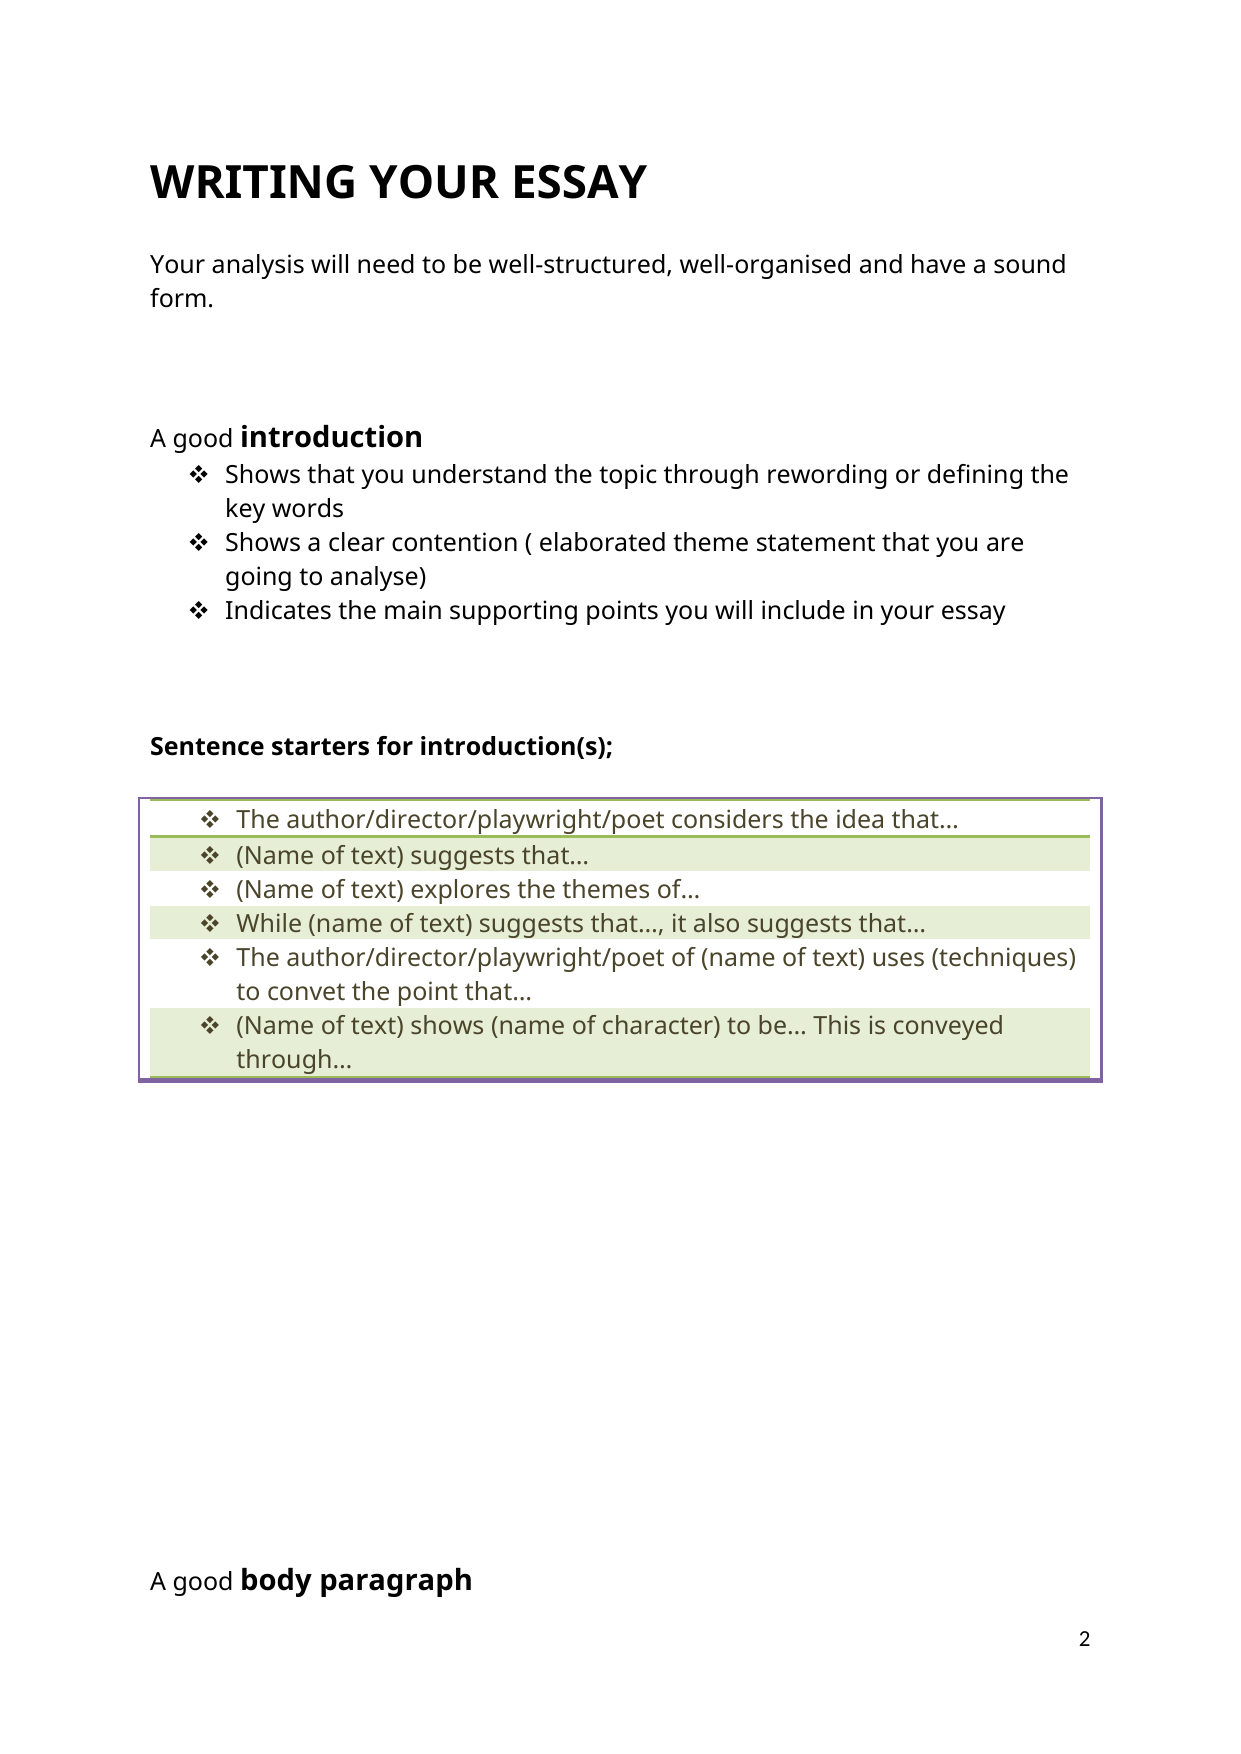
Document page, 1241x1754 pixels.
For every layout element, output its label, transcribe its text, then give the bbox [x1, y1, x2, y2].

list Shows that you understand the topic through rewording or defining the key words [187, 456, 1090, 524]
text WRITING YOUR ESSAY [150, 150, 1090, 212]
text A good introduction [150, 417, 1090, 456]
text A good body paragraph [150, 1559, 1090, 1599]
list Indicates the main supporting points you will include in your essay [187, 593, 1090, 627]
table_header [140, 799, 1100, 1078]
text Sentence starters for introduction(s); [150, 729, 1090, 763]
text Your analysis will need to be well-structured, well-organised and have a sound form. [150, 246, 1090, 314]
list Shows a clear contention ( elaborated theme statement that you are going to analyse) [187, 524, 1090, 593]
